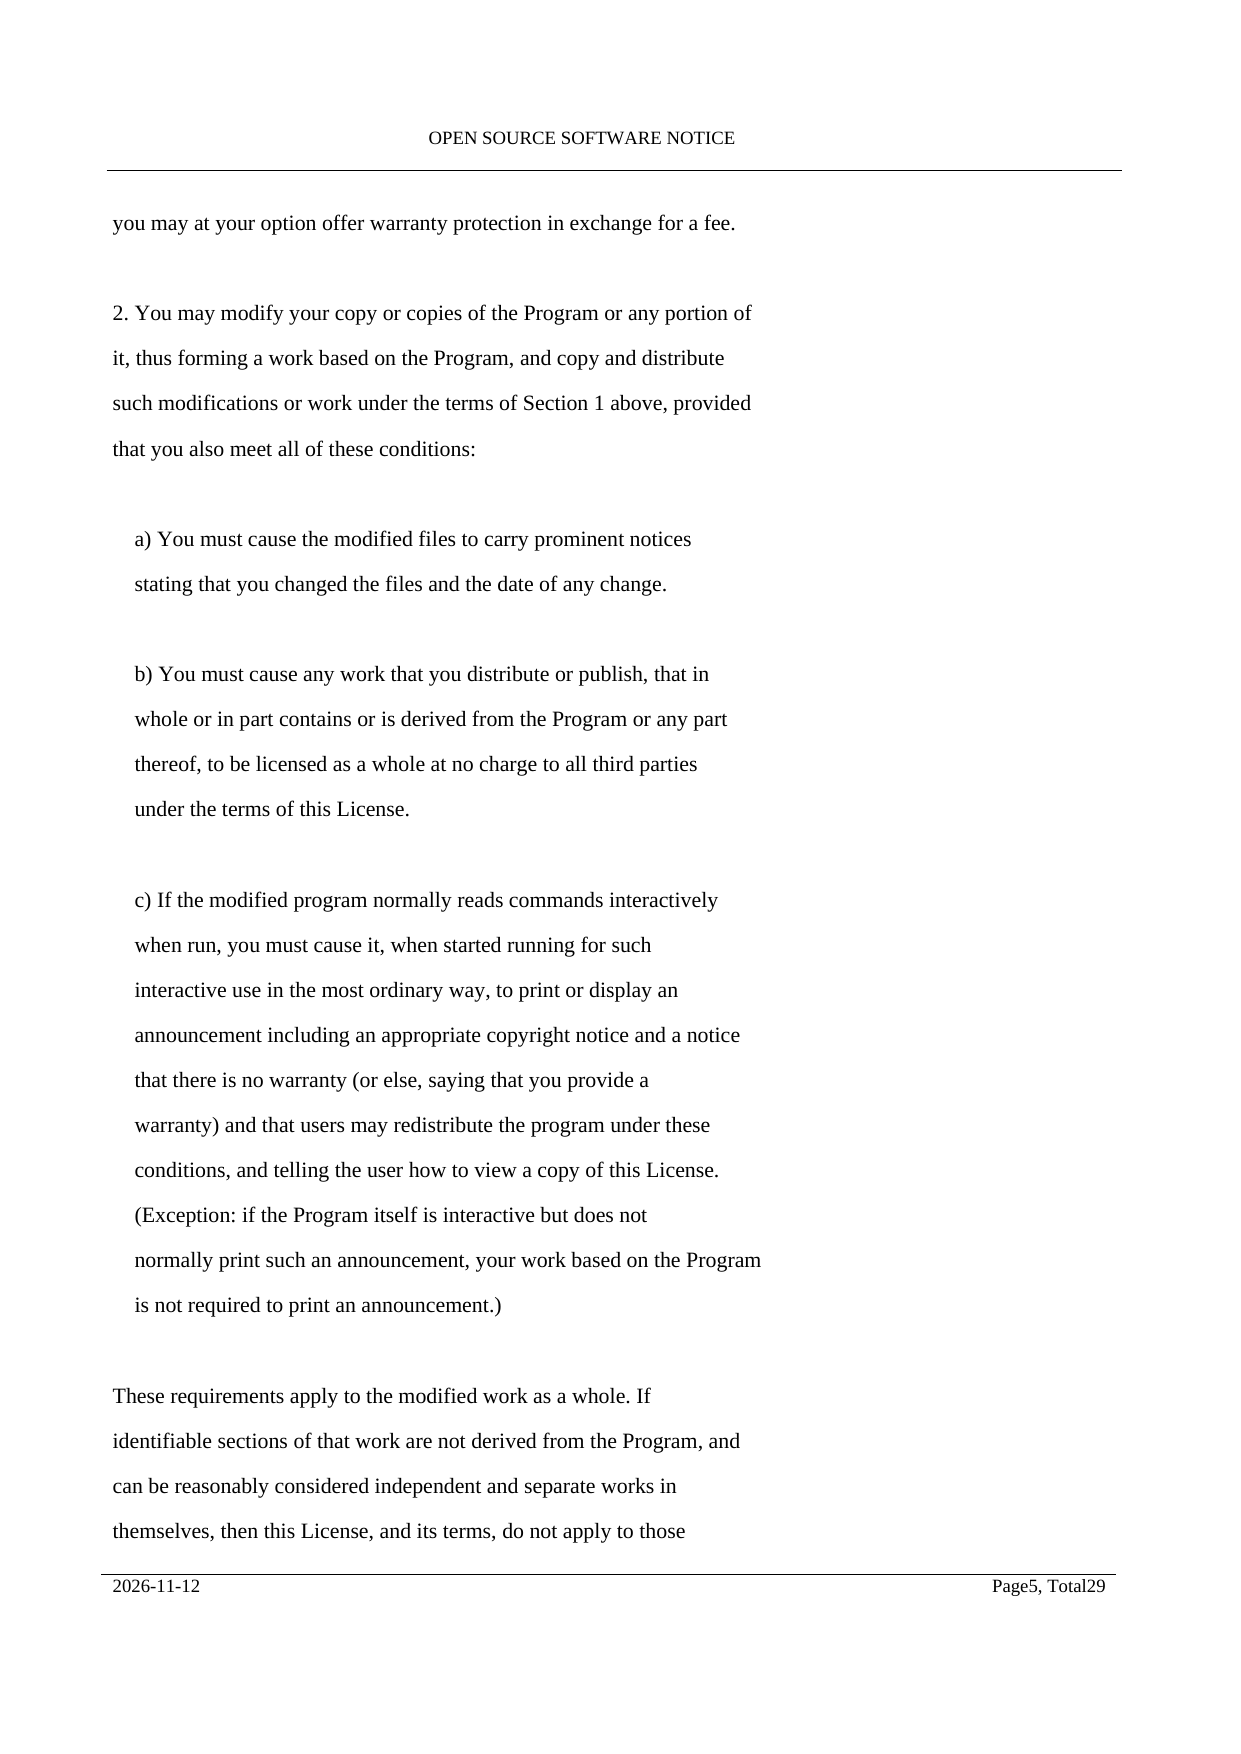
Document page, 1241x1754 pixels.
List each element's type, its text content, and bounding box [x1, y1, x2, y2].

text normally print such an announcement, your work based on the Program [112, 1244, 1128, 1276]
text These requirements apply to the modified work as a whole. If [112, 1379, 1128, 1412]
text stating that you changed the files and the date of any change. [112, 567, 1128, 600]
text that there is no warranty (or else, saying that you provide a [112, 1063, 1128, 1096]
text whole or in part contains or is derived from the Program or any part [112, 702, 1128, 735]
text can be reasonably considered independent and separate works in [112, 1469, 1128, 1502]
text it, thus forming a work based on the Program, and copy and distribute [112, 342, 1128, 374]
text is not required to print an announcement.) [112, 1289, 1128, 1321]
text b) You must cause any work that you distribute or publish, that in [112, 657, 1128, 690]
text (Exception: if the Program itself is interactive but does not [112, 1199, 1128, 1231]
text themselves, then this License, and its terms, do not apply to those [112, 1514, 1128, 1547]
text conditions, and telling the user how to view a copy of this License. [112, 1153, 1128, 1186]
text when run, you must cause it, when started running for such [112, 928, 1128, 961]
text warranty) and that users may redistribute the program under these [112, 1108, 1128, 1141]
text you may at your option offer warranty protection in exchange for a fee. [112, 206, 1128, 239]
text a) You must cause the modified files to carry prominent notices [112, 522, 1128, 554]
text that you also meet all of these conditions: [112, 432, 1128, 464]
text c) If the modified program normally reads commands interactively [112, 883, 1128, 915]
text interactive use in the most ordinary way, to print or display an [112, 973, 1128, 1006]
text identifiable sections of that work are not derived from the Program, and [112, 1424, 1128, 1457]
text thereof, to be licensed as a whole at no charge to all third parties [112, 748, 1128, 780]
text 2. You may modify your copy or copies of the Program or any portion of [112, 297, 1128, 329]
text under the terms of this License. [112, 793, 1128, 825]
text announcement including an appropriate copyright notice and a notice [112, 1018, 1128, 1051]
text such modifications or work under the terms of Section 1 above, provided [112, 387, 1128, 419]
